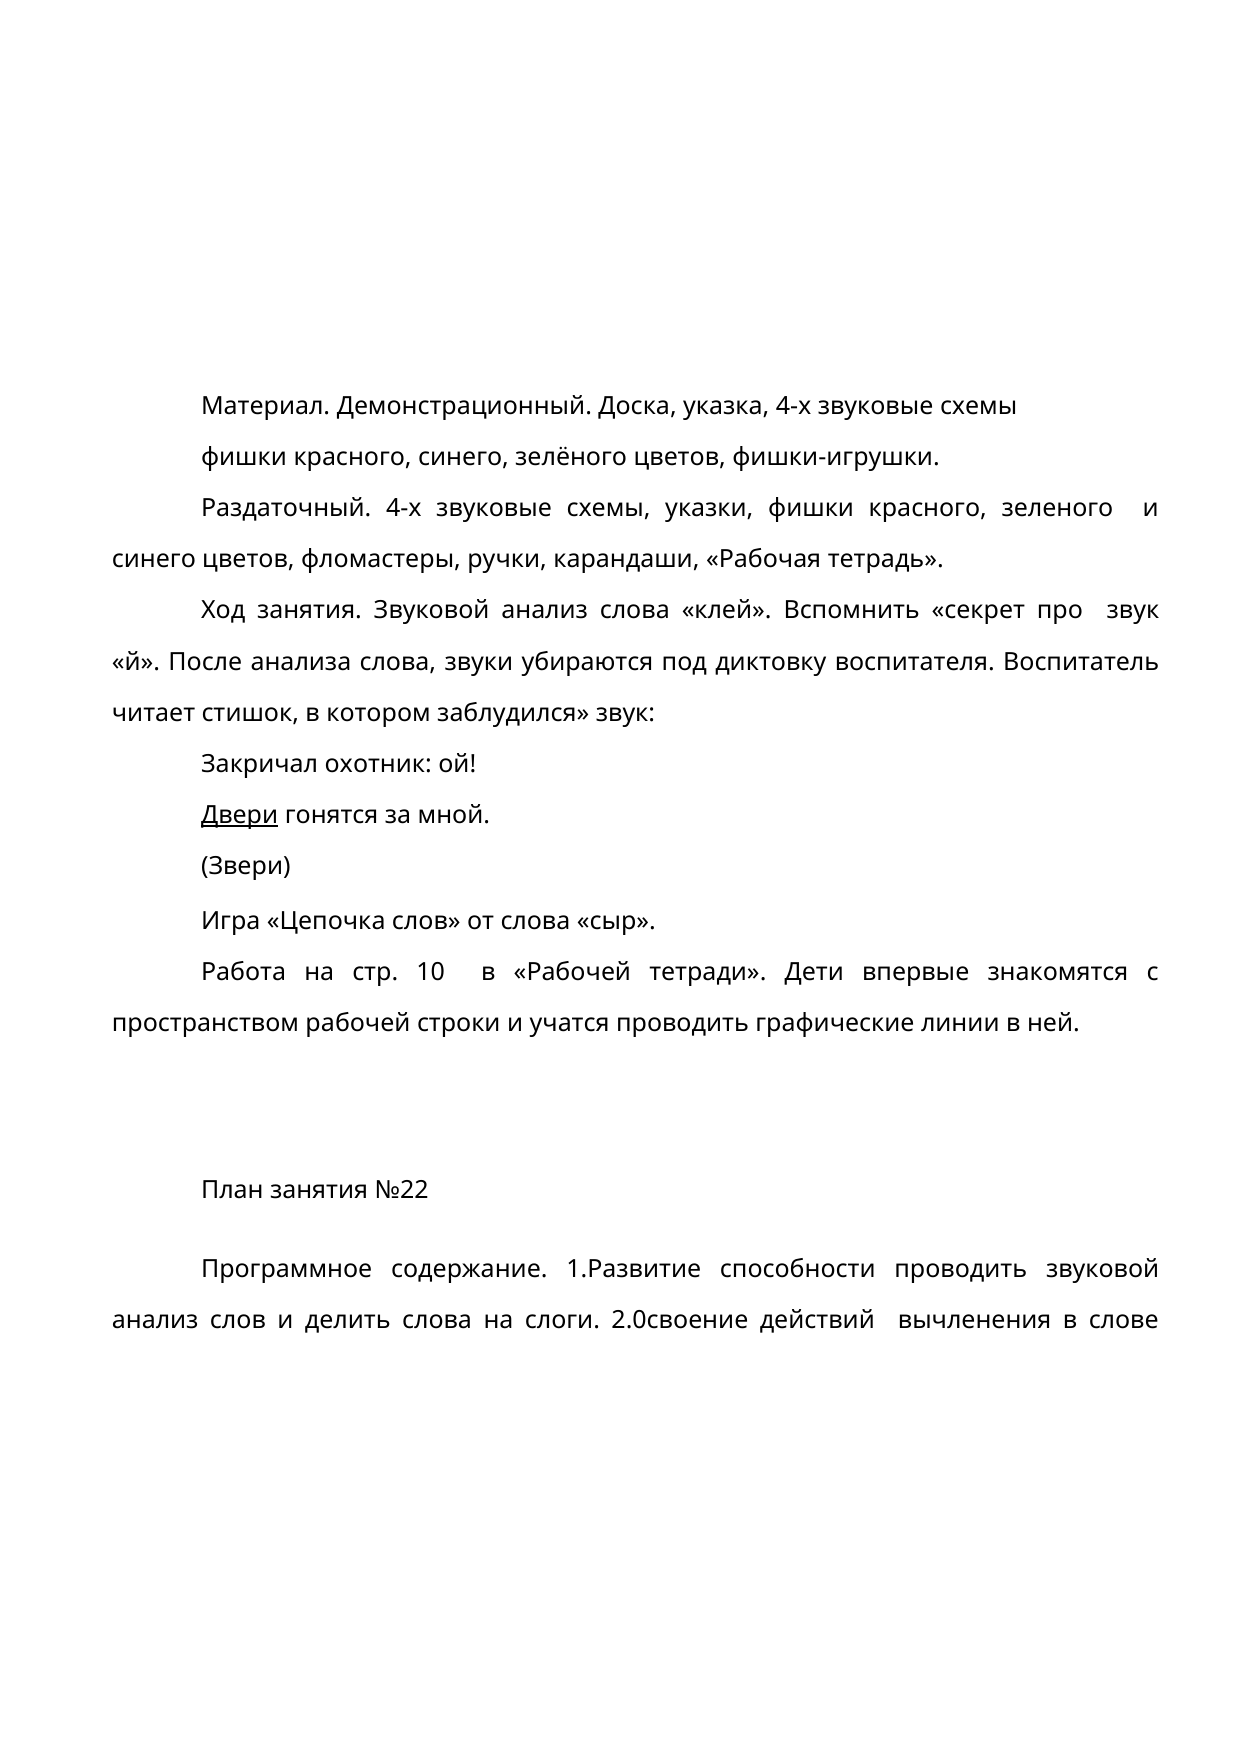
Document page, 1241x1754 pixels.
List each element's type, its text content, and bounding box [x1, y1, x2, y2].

text Игра «Цепочка слов» от слова «сыр». [112, 902, 1160, 936]
text Работа на стр. 10 в «Рабочей тетради». Дети впервые знакомятся с пространством рабочей строки и учатся проводить графические линии в ней. [112, 953, 1160, 1038]
text План занятия №22 [112, 1172, 1160, 1206]
text Двери гонятся за мной. [112, 796, 1160, 830]
text Ход занятия. Звуковой анализ слова «клей». Вспомнить «секрет про звук «й». После анализа слова, звуки убираются под диктовку воспитателя. Воспитатель читает стишок, в котором заблудился» звук: [112, 592, 1160, 728]
text Материал. Демонстрационный. Доска, указка, 4-х звуковые схемы [112, 388, 1160, 422]
text Раздаточный. 4-х звуковые схемы, указки, фишки красного, зеленого и синего цветов, фломастеры, ручки, карандаши, «Рабочая тетрадь». [112, 490, 1160, 575]
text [112, 1251, 1160, 1336]
text Закричал охотник: ой! [112, 745, 1160, 779]
text фишки красного, синего, зелёного цветов, фишки-игрушки. [112, 439, 1160, 473]
text (Звери) [112, 847, 1160, 881]
